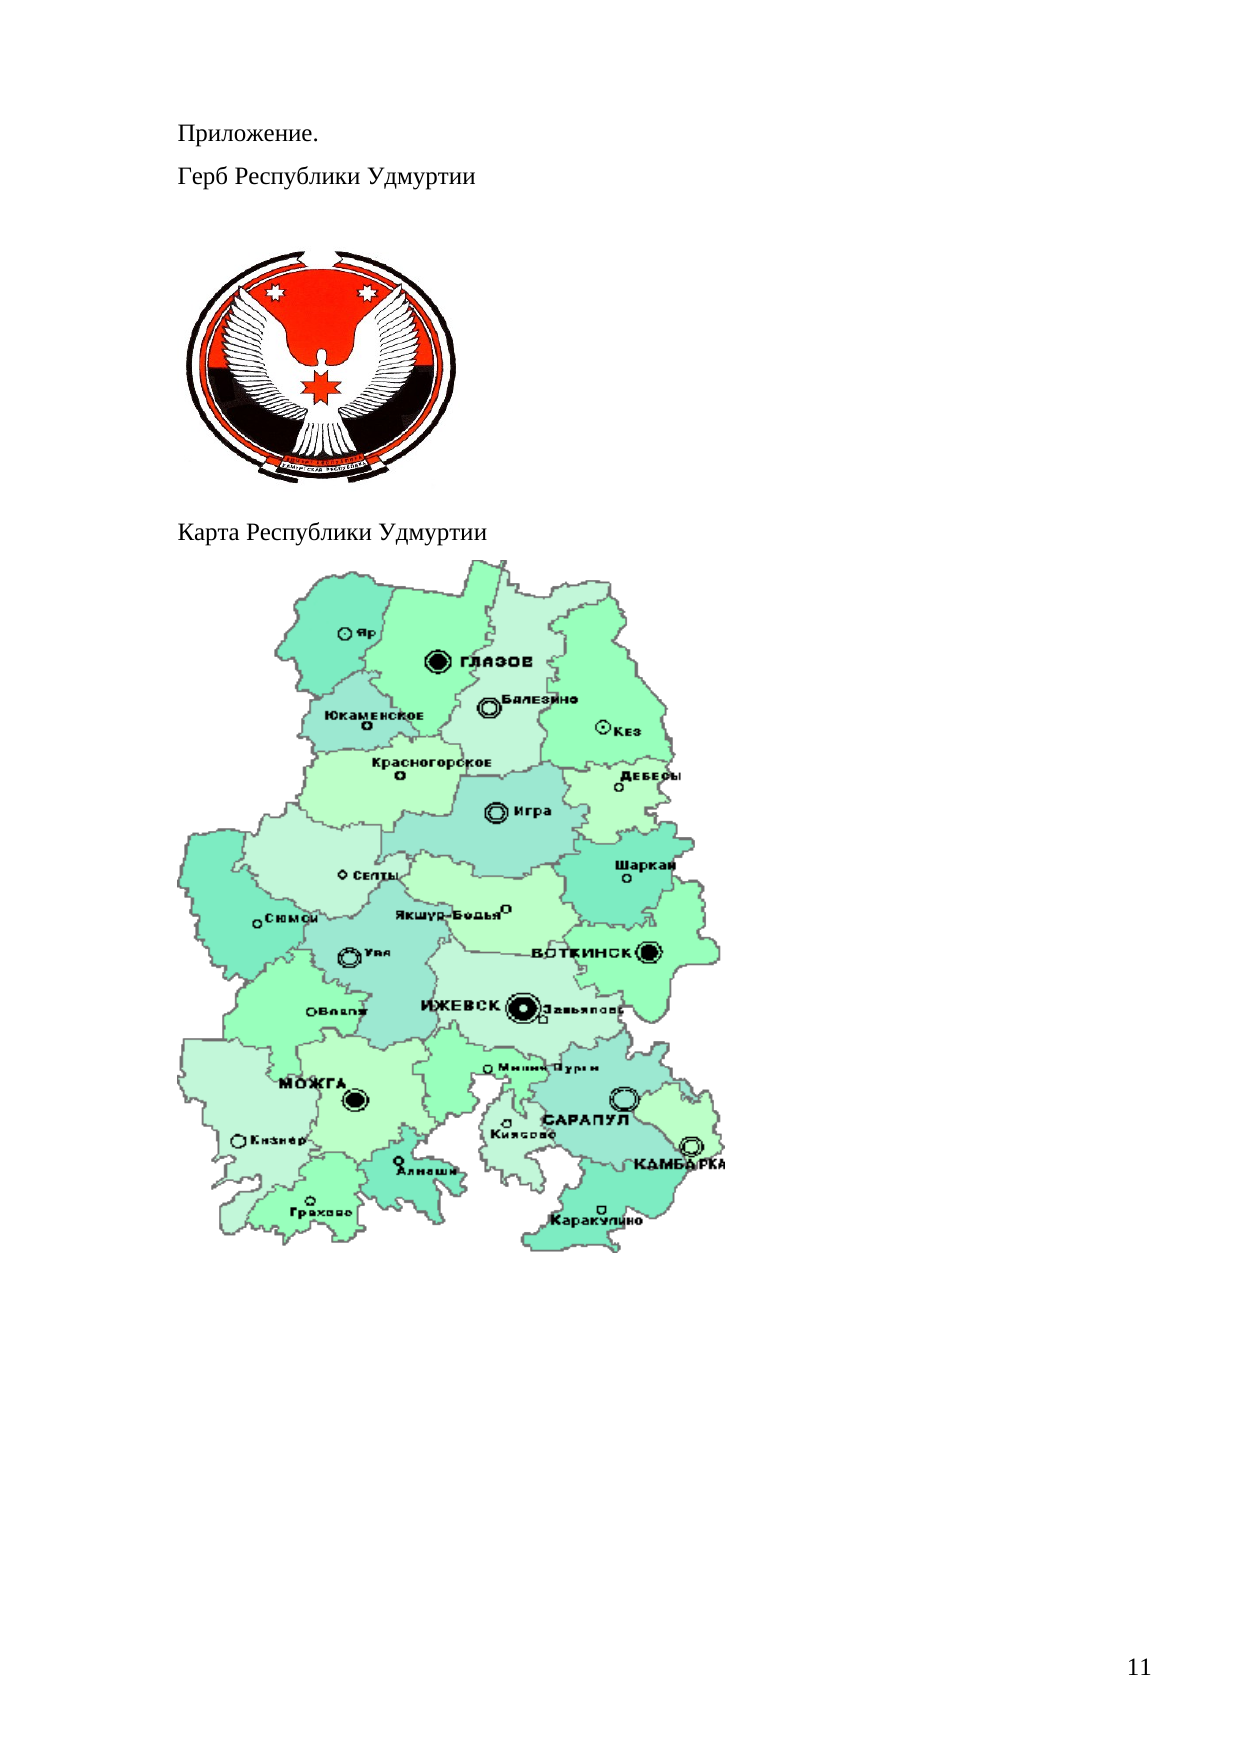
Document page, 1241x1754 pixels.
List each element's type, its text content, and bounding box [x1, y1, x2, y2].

picture [177, 560, 725, 1253]
picture [177, 204, 461, 503]
text Герб Республики Удмуртии [177, 161, 1152, 190]
text Карта Республики Удмуртии [177, 517, 1152, 546]
text Приложение. [177, 118, 1152, 147]
